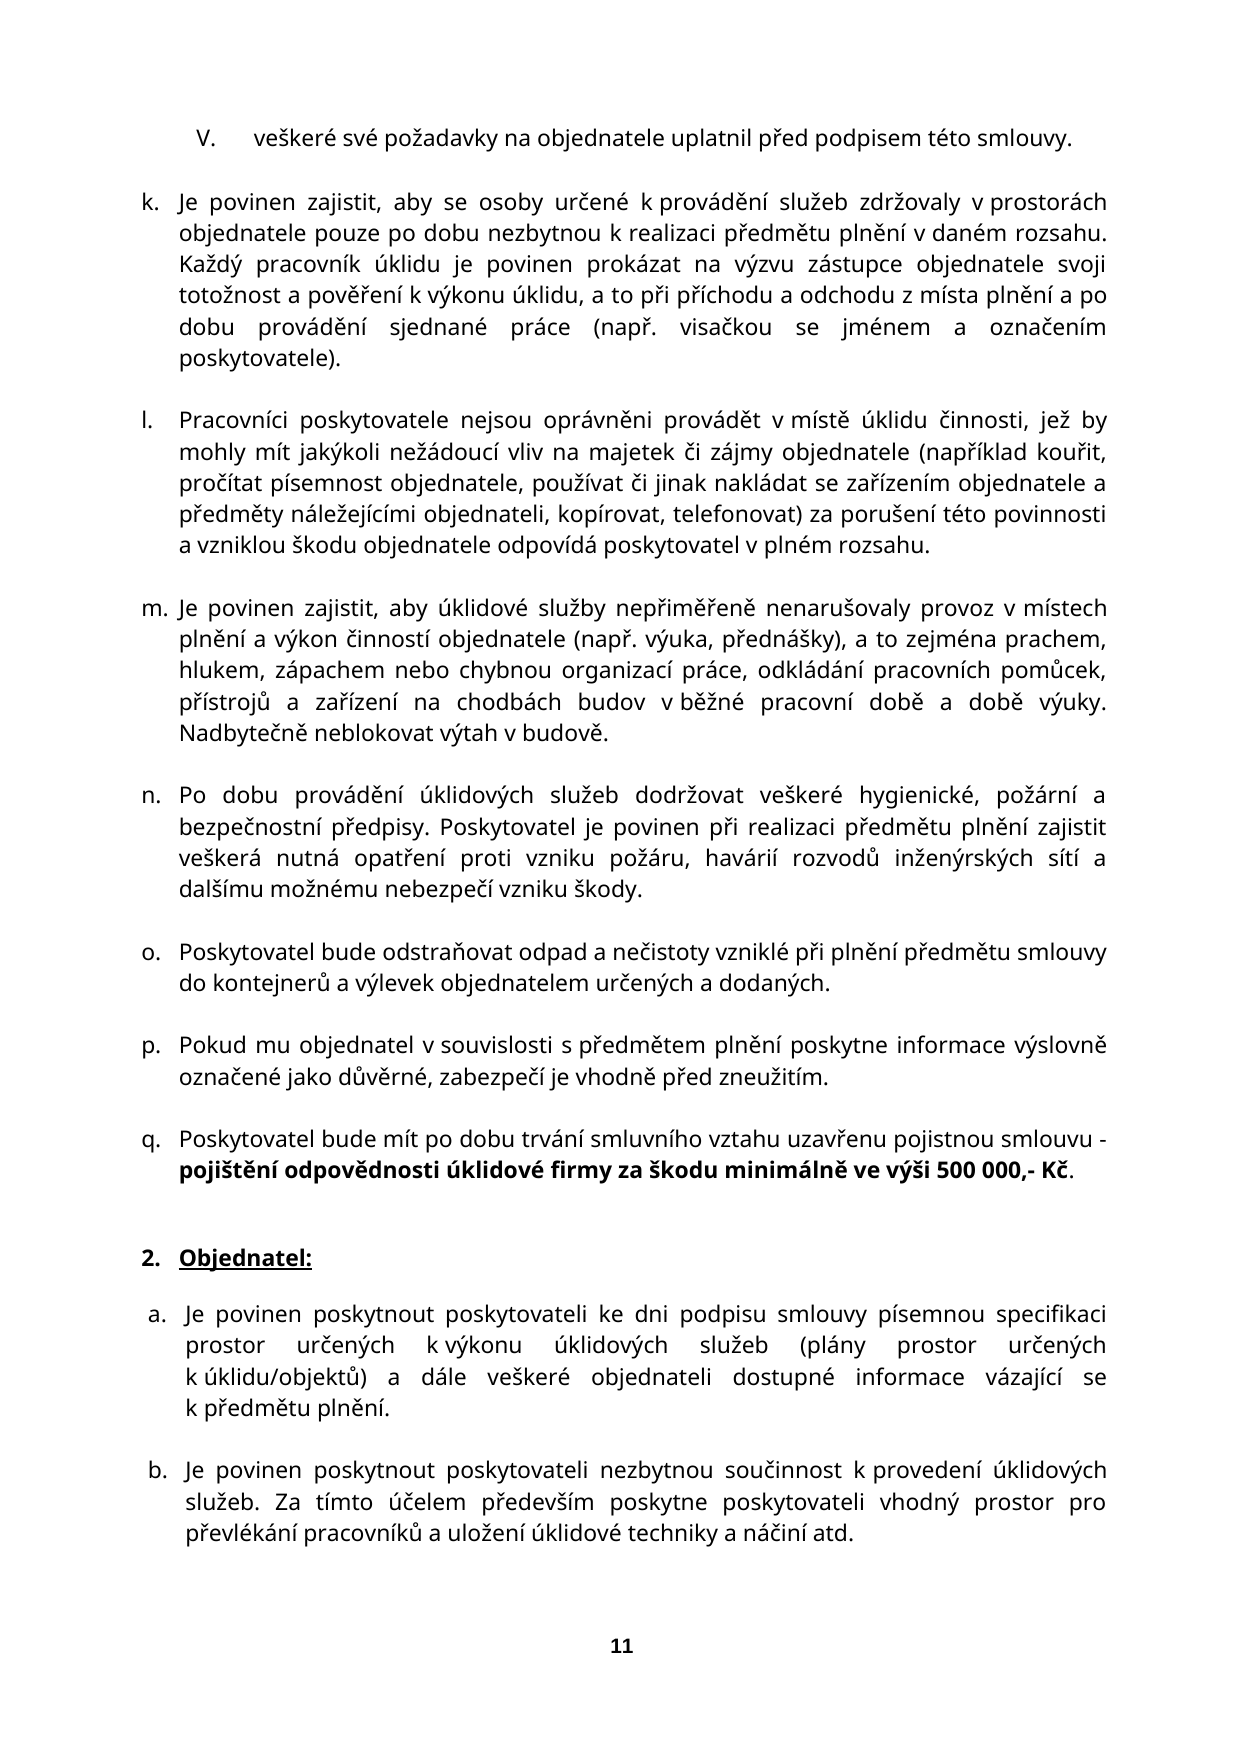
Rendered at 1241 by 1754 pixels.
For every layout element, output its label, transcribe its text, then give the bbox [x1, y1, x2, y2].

list Je povinen zajistit, aby úklidové služby nepřiměřeně nenarušovaly provoz v místech plnění a výkon činností objednatele (např. výuka, přednášky), a to zejména prachem, hlukem, zápachem nebo chybnou organizací práce, odkládání pracovních pomůcek, přístrojů a zařízení na chodbách budov v běžné pracovní době a době výuky. Nadbytečně neblokovat výtah v budově. [141, 592, 1107, 748]
list Po dobu provádění úklidových služeb dodržovat veškeré hygienické, požární a bezpečnostní předpisy. Poskytovatel je povinen při realizaci předmětu plnění zajistit veškerá nutná opatření proti vzniku požáru, havárií rozvodů inženýrských sítí a dalšímu možnému nebezpečí vzniku škody. [141, 779, 1107, 904]
list Je povinen poskytnout poskytovateli nezbytnou součinnost k provedení úklidových služeb. Za tímto účelem především poskytne poskytovateli vhodný prostor pro převlékání pracovníků a uložení úklidové techniky a náčiní atd. [148, 1454, 1107, 1548]
list Pokud mu objednatel v souvislosti s předmětem plnění poskytne informace výslovně označené jako důvěrné, zabezpečí je vhodně před zneužitím. [141, 1029, 1107, 1092]
list Je povinen zajistit, aby se osoby určené k provádění služeb zdržovaly v prostorách objednatele pouze po dobu nezbytnou k realizaci předmětu plnění v daném rozsahu. Každý pracovník úklidu je povinen prokázat na výzvu zástupce objednatele svoji totožnost a pověření k výkonu úklidu, a to při příchodu a odchodu z místa plnění a po dobu provádění sjednané práce (např. visačkou se jménem a označením poskytovatele). [141, 186, 1107, 373]
list Poskytovatel bude odstraňovat odpad a nečistoty vzniklé při plnění předmětu smlouvy do kontejnerů a výlevek objednatelem určených a dodaných. [141, 936, 1107, 998]
list Poskytovatel bude mít po dobu trvání smluvního vztahu uzavřenu pojistnou smlouvu - pojištění odpovědnosti úklidové firmy za škodu minimálně ve výši 500 000,- Kč. [141, 1123, 1107, 1186]
list Je povinen poskytnout poskytovateli ke dni podpisu smlouvy písemnou specifikaci prostor určených k výkonu úklidových služeb (plány prostor určených k úklidu/objektů) a dále veškeré objednateli dostupné informace vázající se k předmětu plnění. [148, 1298, 1107, 1423]
list Pracovníci poskytovatele nejsou oprávněni provádět v místě úklidu činnosti, jež by mohly mít jakýkoli nežádoucí vliv na majetek či zájmy objednatele (například kouřit, pročítat písemnost objednatele, používat či jinak nakládat se zařízením objednatele a předměty náležejícími objednateli, kopírovat, telefonovat) za porušení této povinnosti a vzniklou škodu objednatele odpovídá poskytovatel v plném rozsahu. [141, 404, 1107, 561]
list Objednatel: [141, 1242, 1107, 1273]
list veškeré své požadavky na objednatele uplatnil před podpisem této smlouvy. [216, 122, 1107, 153]
